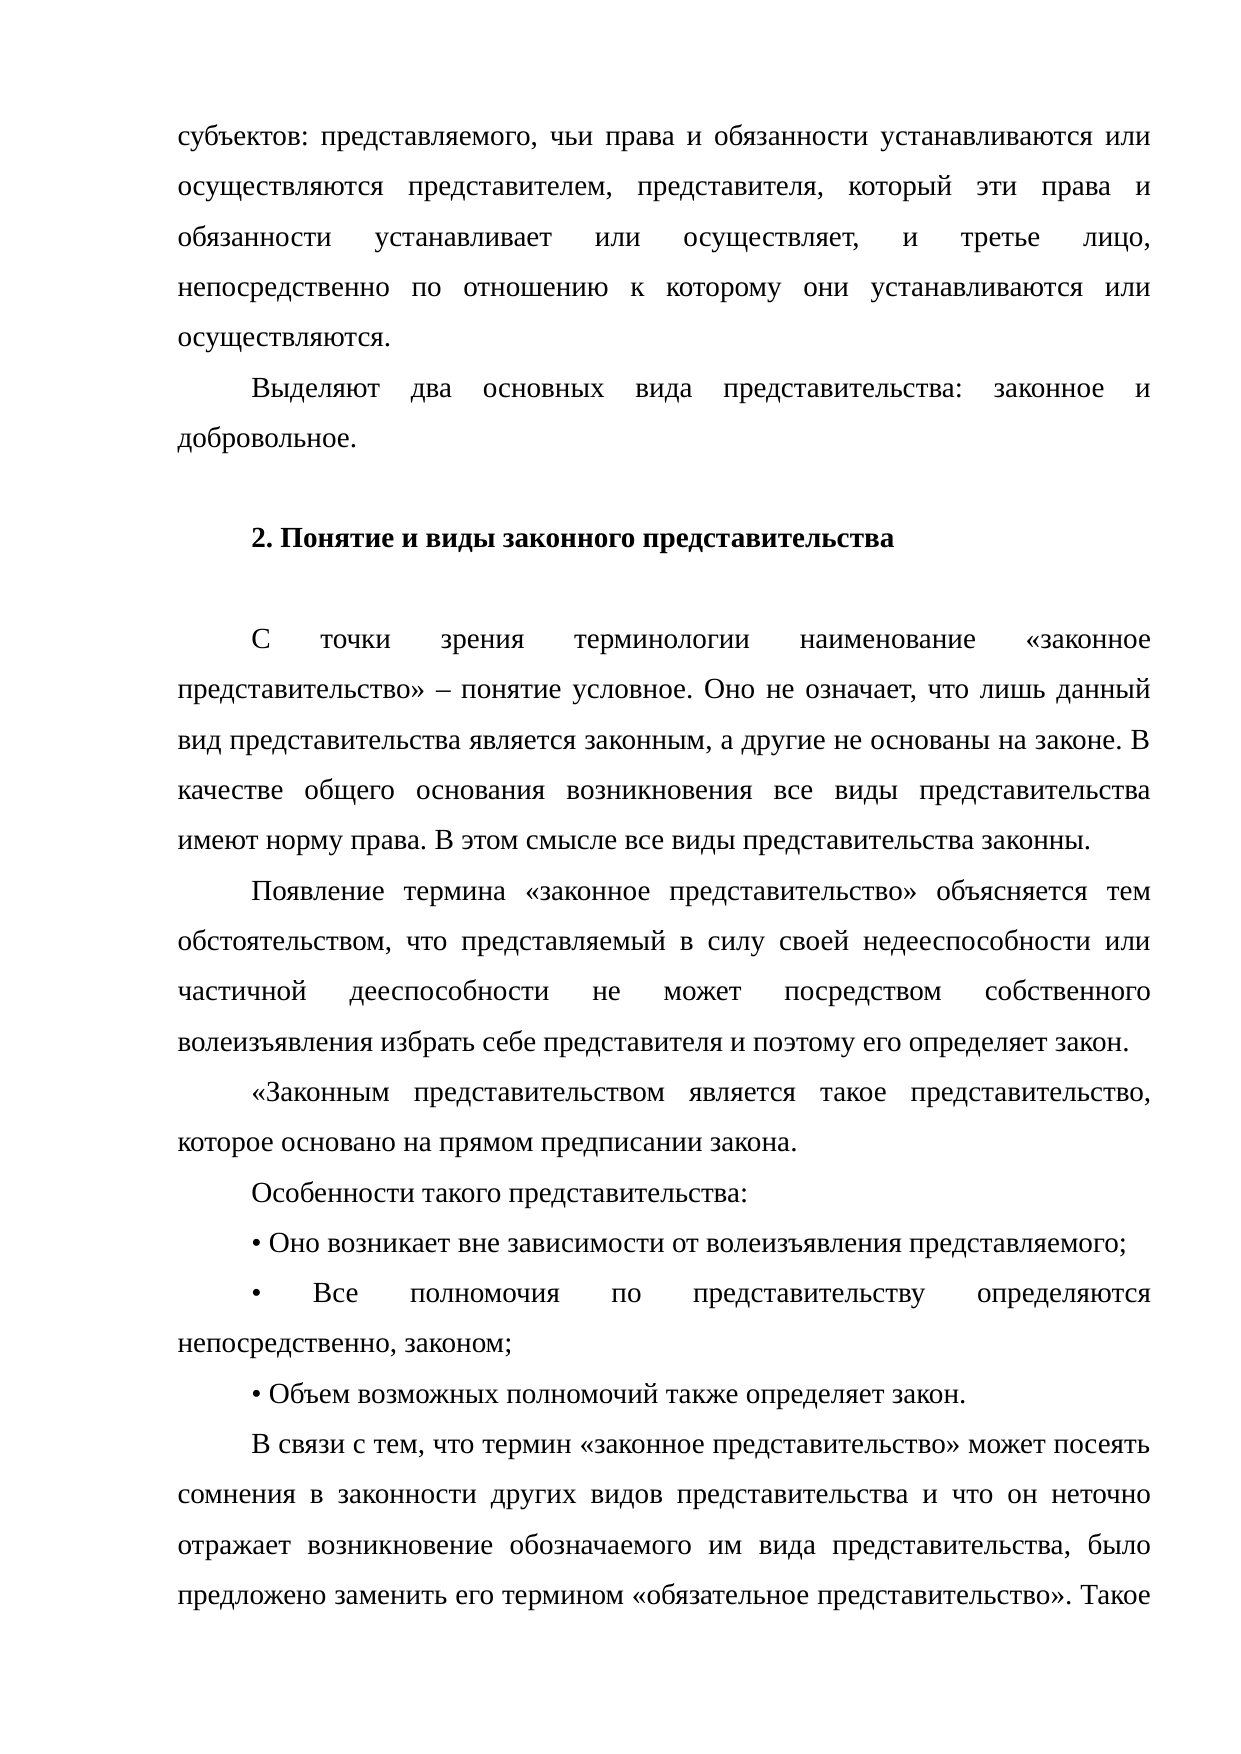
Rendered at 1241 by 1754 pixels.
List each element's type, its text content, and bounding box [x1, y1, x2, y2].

text Появление термина «законное представительство» объясняется тем обстоятельством, что представляемый в силу своей недееспособности или частичной дееспособности не может посредством собственного волеизъявления избрать себе представителя и поэтому его определяет закон. [177, 873, 1152, 1057]
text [177, 118, 1152, 353]
text • Оно возникает вне зависимости от волеизъявления представляемого; [177, 1225, 1152, 1258]
text • Все полномочия по представительству определяются непосредственно, законом; [177, 1275, 1152, 1359]
text 2. Понятие и виды законного представительства [177, 521, 1152, 554]
text Особенности такого представительства: [177, 1175, 1152, 1208]
text С точки зрения терминологии наименование «законное представительство» – понятие условное. Оно не означает, что лишь данный вид представительства является законным, а другие не основаны на законе. В качестве общего основания возникновения все виды представительства имеют норму права. В этом смысле все виды представительства законны. [177, 621, 1152, 856]
text «Законным представительством является такое представительство, которое основано на прямом предписании закона. [177, 1074, 1152, 1158]
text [177, 1426, 1152, 1611]
text • Объем возможных полномочий также определяет закон. [177, 1376, 1152, 1409]
text Выделяют два основных вида представительства: законное и добровольное. [177, 370, 1152, 453]
